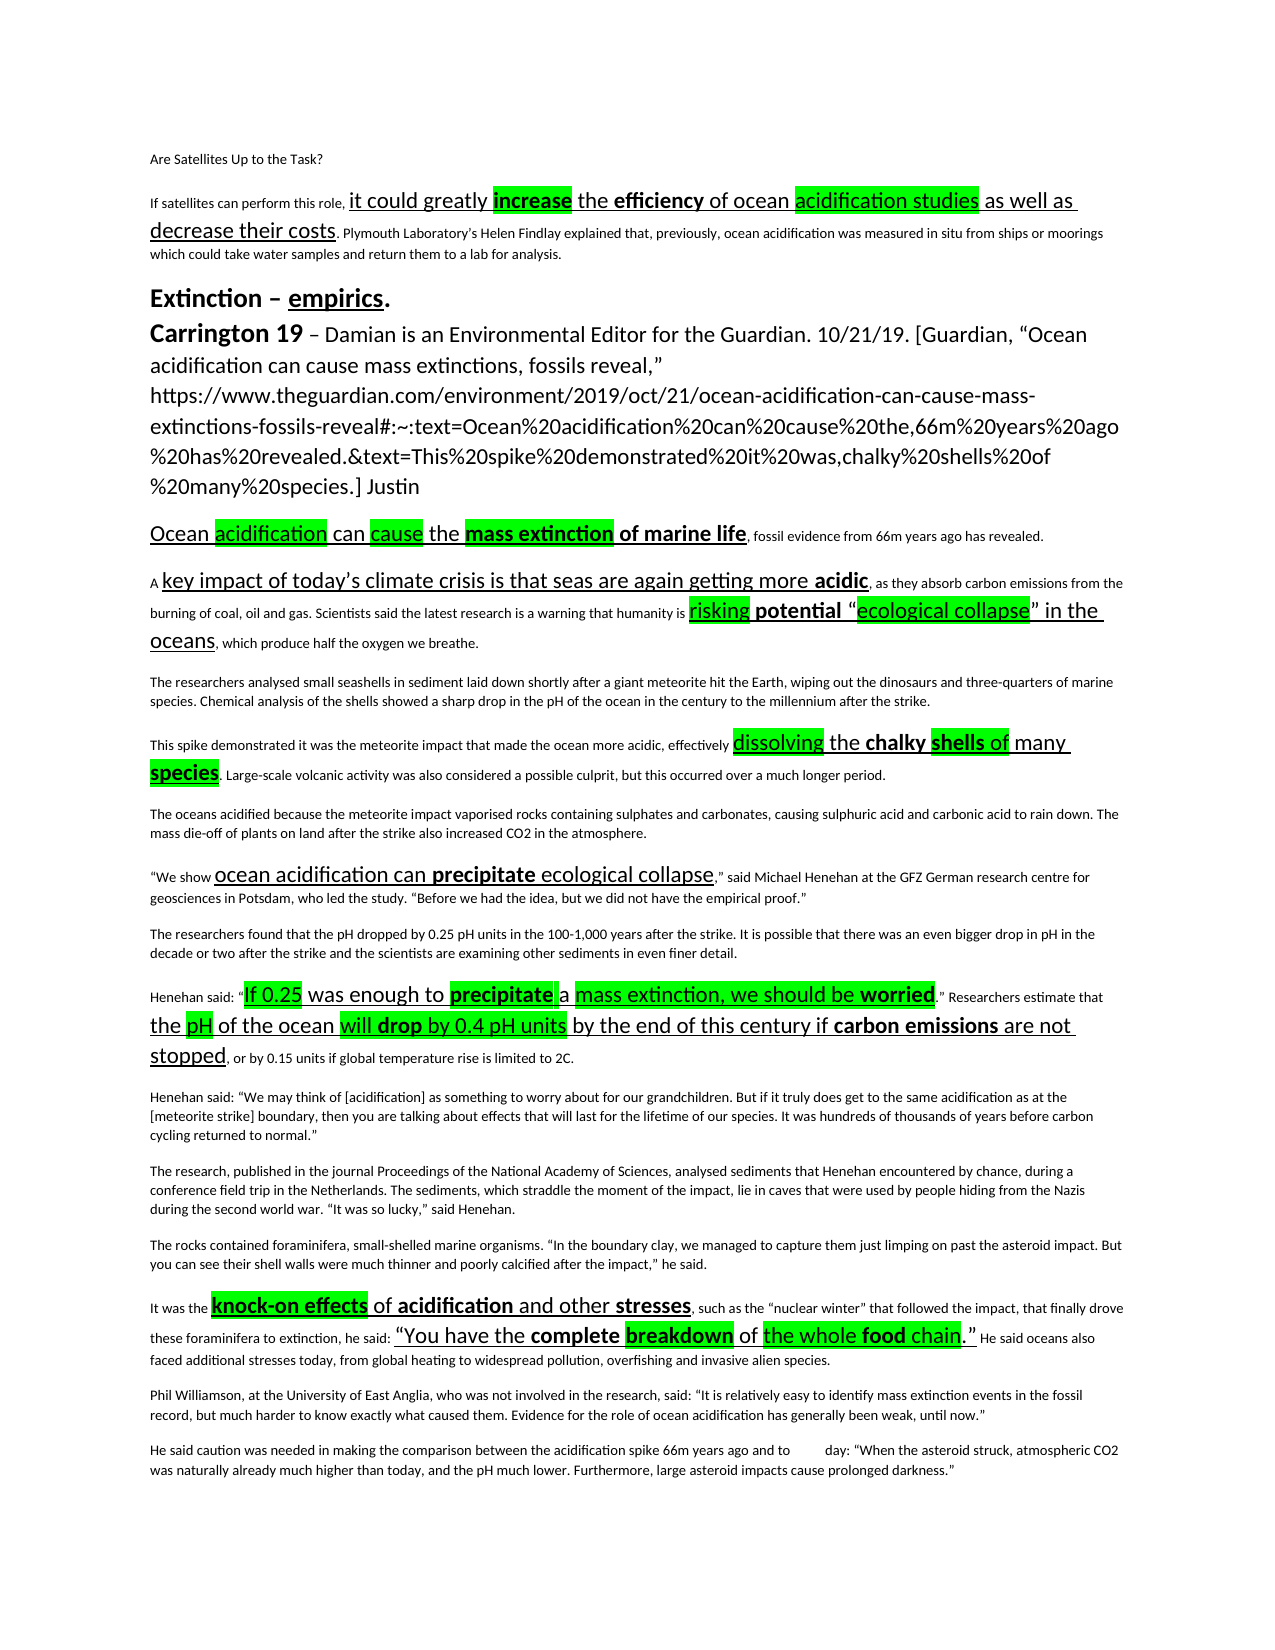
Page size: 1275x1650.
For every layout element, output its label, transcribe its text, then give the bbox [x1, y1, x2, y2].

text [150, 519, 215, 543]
text This spike demonstrated it was the meteorite impact that made the ocean more acidic, effectively dissolving the chalky shells of many species. Large-scale volcanic activity was also considered a possible culprit, but this occurred over a much longer period. [150, 728, 1125, 787]
text Carrington 19 – Damian is an Environmental Editor for the Guardian. 10/21/19. [Guardian, “Ocean acidification can cause mass extinctions, fossils reveal,” https://www.theguardian.com/environment/2019/oct/21/ocean-acidification-can-cause-mass-extinctions-fossils-reveal#:~:text=Ocean%20acidification%20can%20cause%20the,66m%20years%20ago%20has%20revealed.&text=This%20spike%20demonstrated%20it%20was,chalky%20shells%20of%20many%20species.] Justin [150, 316, 1125, 500]
text Ocean acidification can cause the mass extinction of marine life, fossil evidence from 66m years ago has revealed. [614, 519, 1125, 547]
text It was the knock-on effects of acidification and other stresses, such as the “nuclear winter” that followed the impact, that finally drove these foraminifera to extinction, he said: “You have the complete breakdown of the whole food chain.” He said oceans also faced additional stresses today, from global heating to widespread pollution, overfishing and invasive alien species. [150, 1291, 1125, 1369]
text Phil Williamson, at the University of East Anglia, who was not involved in the research, said: “It is relatively easy to identify mass extinction events in the fossil record, but much harder to know exactly what caused them. Evidence for the role of ocean acidification has generally been weak, until now.” [150, 1387, 1125, 1424]
text The researchers found that the pH dropped by 0.25 pH units in the 100-1,000 years after the strike. It is possible that there was an even bigger drop in pH in the decade or two after the strike and the scientists are examining other sediments in even finer detail. [150, 926, 1125, 963]
text The research, published in the journal Proceedings of the National Academy of Sciences, analysed sediments that Henehan encountered by chance, during a conference field trip in the Netherlands. The sediments, which straddle the moment of the impact, lie in caves that were used by people hiding from the Nazis during the second world war. “It was so lucky,” said Henehan. [150, 1162, 1125, 1218]
text Are Satellites Up to the Task? [150, 150, 1125, 168]
text He said caution was needed in making the comparison between the acidification spike 66m years ago and to day: “When the asteroid struck, atmospheric CO2 was naturally already much higher than today, and the pH much lower. Furthermore, large asteroid impacts cause prolonged darkness.” [150, 1442, 1125, 1479]
text A key impact of today’s climate crisis is that seas are again getting more acidic, as they absorb carbon emissions from the burning of coal, oil and gas. Scientists said the latest research is a warning that humanity is risking potential “ecological collapse” in the oceans, which produce half the oxygen we breathe. [150, 566, 1125, 654]
text If satellites can perform this role, it could greatly increase the efficiency of ocean acidification studies as well as decrease their costs. Plymouth Laboratory’s Helen Findlay explained that, previously, ocean acidification was measured in situ from ships or moorings which could take water samples and return them to a lab for analysis. [150, 186, 1125, 263]
text Henehan said: “We may think of [acidification] as something to worry about for our grandchildren. But if it truly does get to the same acidification as at the [meteorite strike] boundary, then you are talking about effects that will last for the lifetime of our species. It was hundreds of thousands of years before carbon cycling returned to normal.” [150, 1088, 1125, 1144]
subtitle Extinction – empirics. [150, 281, 1125, 314]
text Henehan said: “If 0.25 was enough to precipitate a mass extinction, we should be worried.” Researchers estimate that the pH of the ocean will drop by 0.4 pH units by the end of this century if carbon emissions are not stopped, or by 0.15 units if global temperature rise is limited to 2C. [150, 981, 1125, 1069]
text The rocks contained foraminifera, small-shelled marine organisms. “In the boundary clay, we managed to capture them just limping on past the asteroid impact. But you can see their shell walls were much thinner and poorly calcified after the impact,” he said. [150, 1236, 1125, 1273]
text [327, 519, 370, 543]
text “We show ocean acidification can precipitate ecological collapse,” said Michael Henehan at the GFZ German research centre for geosciences in Potsdam, who led the study. “Before we had the idea, but we did not have the empirical proof.” [150, 860, 1125, 908]
text The oceans acidified because the meteorite impact vaporised rocks containing sulphates and carbonates, causing sulphuric acid and carbonic acid to rain down. The mass die-off of plants on land after the strike also increased CO2 in the atmosphere. [150, 805, 1125, 842]
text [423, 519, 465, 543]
text The researchers analysed small seashells in sediment laid down shortly after a giant meteorite hit the Earth, wiping out the dinosaurs and three-quarters of marine species. Chemical analysis of the shells showed a sharp drop in the pH of the ocean in the century to the millennium after the strike. [150, 673, 1125, 710]
